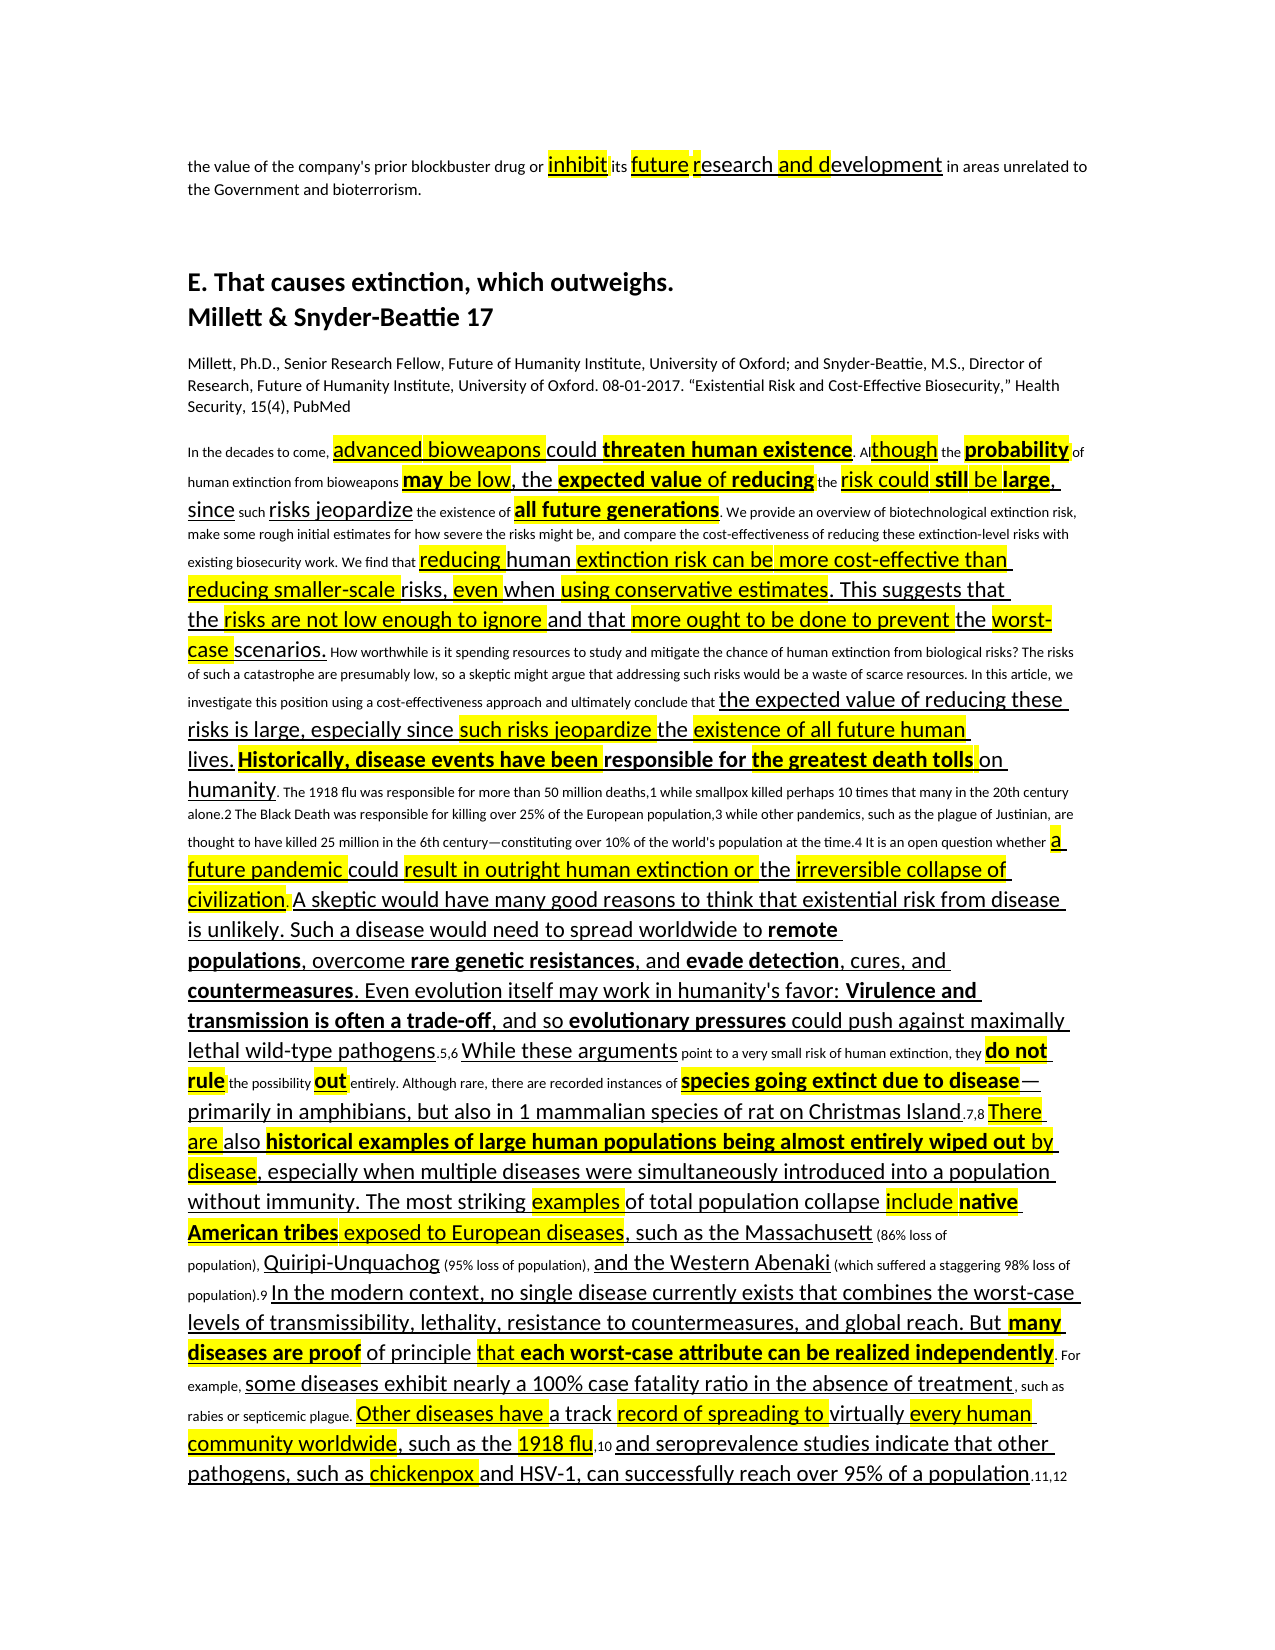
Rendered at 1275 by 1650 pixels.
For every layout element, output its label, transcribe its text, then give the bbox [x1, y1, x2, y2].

text Millett, Ph.D., Senior Research Fellow, Future of Humanity Institute, University of Oxford; and Snyder-Beattie, M.S., Director of Research, Future of Humanity Institute, University of Oxford. 08-01-2017. “Existential Risk and Cost-Effective Biosecurity,” Health Security, 15(4), PubMed [187, 353, 1087, 417]
text Millett & Snyder-Beattie 17 [187, 301, 1087, 334]
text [187, 435, 1087, 1487]
text E. That causes extinction, which outweighs. [187, 265, 1087, 298]
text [187, 150, 1087, 200]
